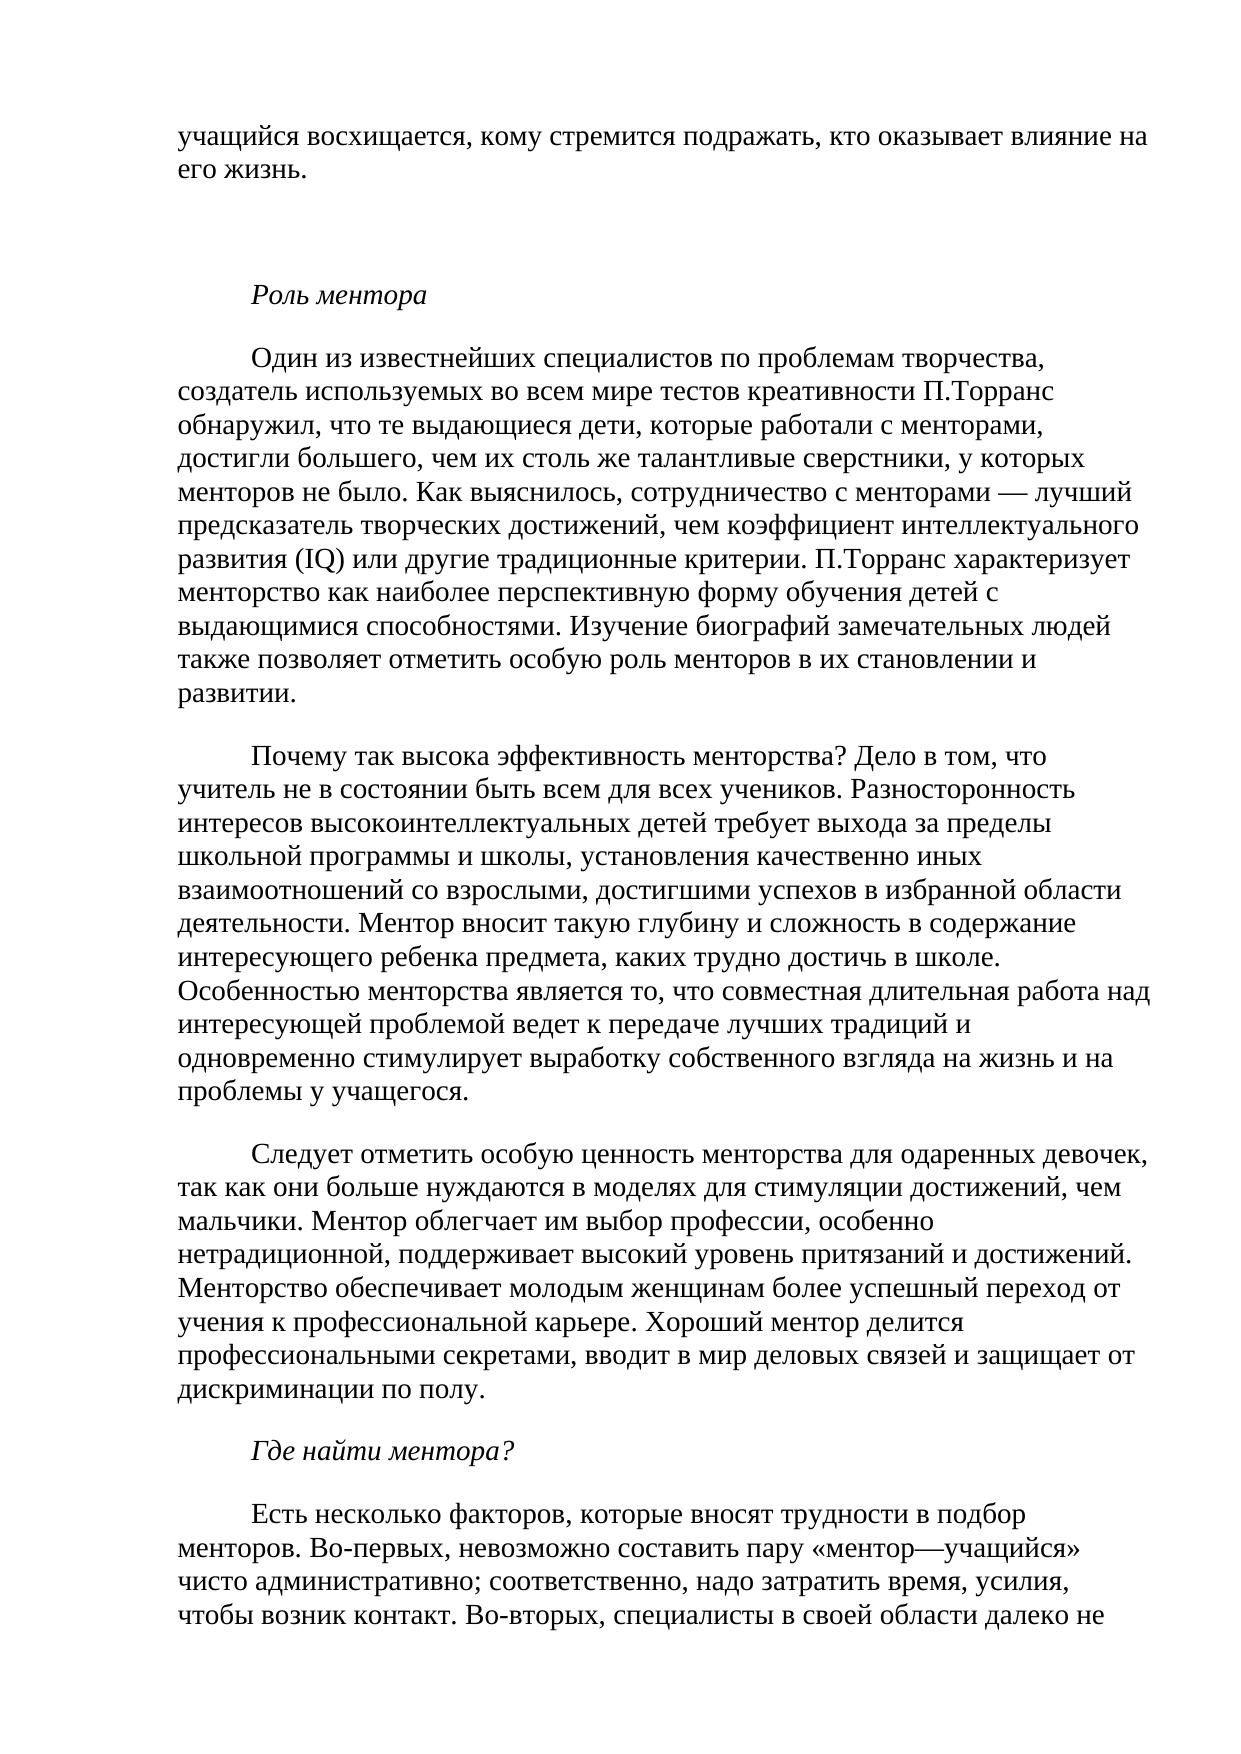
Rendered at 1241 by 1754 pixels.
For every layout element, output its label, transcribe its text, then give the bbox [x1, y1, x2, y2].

text Почему так высока эффективность менторства? Дело в том, что учитель не в состоянии быть всем для всех учеников. Разносторонность интересов высокоинтеллектуальных детей требует выхода за пределы школьной программы и школы, установления качественно иных взаимоотношений со взрослыми, достигшими успехов в избранной области деятельности. Ментор вносит такую глубину и сложность в содержание интересующего ребенка предмета, каких трудно достичь в школе. Особенностью менторства является то, что совместная длительная работа над интересующей проблемой ведет к передаче лучших традиций и одновременно стимулирует выработку собственного взгляда на жизнь и на проблемы у учащегося. [177, 738, 1152, 1107]
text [177, 118, 1152, 185]
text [177, 1496, 1152, 1630]
text Следует отметить особую ценность менторства для одаренных девочек, так как они больше нуждаются в моделях для стимуляции достижений, чем мальчики. Ментор облегчает им выбор профессии, особенно нетрадиционной, поддерживает высокий уровень притязаний и достижений. Менторство обеспечивает молодым женщинам более успешный переход от учения к профессиональной карьере. Хороший ментор делится профессиональными секретами, вводит в мир деловых связей и защищает от дискриминации по полу. [177, 1136, 1152, 1404]
text Где найти ментора? [177, 1433, 1152, 1467]
text Один из известнейших специалистов по проблемам творчества, создатель используемых во всем мире тестов креативности П.Торранс обнаружил, что те выдающиеся дети, которые работали с менторами, достигли большего, чем их столь же талантливые сверстники, у которых менторов не было. Как выяснилось, сотрудничество с менторами — лучший предсказатель творческих достижений, чем коэффициент интеллектуального развития (IQ) или другие традиционные критерии. П.Торранс характеризует менторство как наиболее перспективную форму обучения детей с выдающимися способностями. Изучение биографий замечательных людей также позволяет отметить особую роль менторов в их становлении и развитии. [177, 340, 1152, 709]
text Роль ментора [177, 277, 1152, 311]
